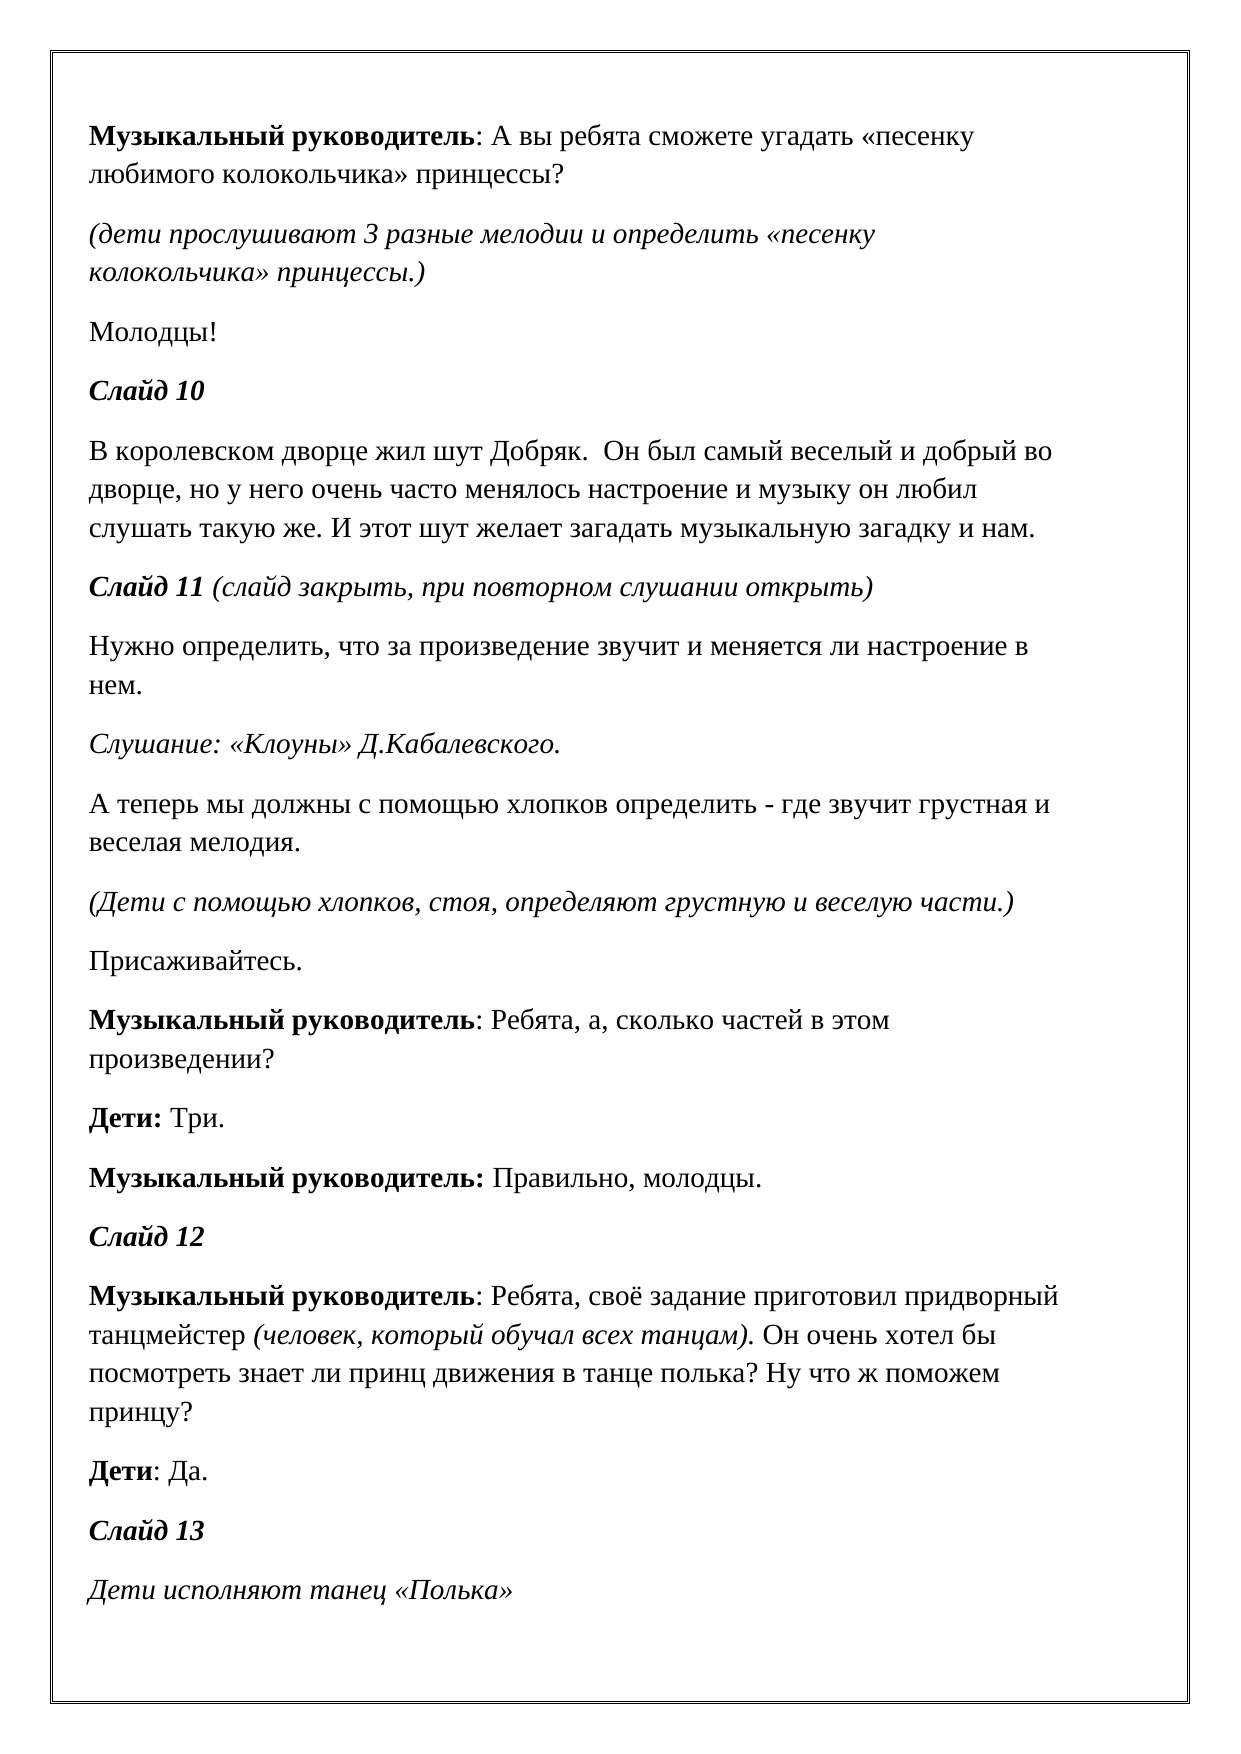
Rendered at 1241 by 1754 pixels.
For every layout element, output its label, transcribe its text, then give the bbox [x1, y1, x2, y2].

text Дети: Три. [88, 1100, 1063, 1134]
text В королевском дворце жил шут Добряк. Он был самый веселый и добрый во дворце, но у него очень часто менялось настроение и музыку он любил слушать такую же. И этот шут желает загадать музыкальную загадку и нам. [88, 433, 1063, 543]
text Молодцы! [88, 314, 1063, 347]
text Музыкальный руководитель: А вы ребята сможете угадать «песенку любимого колокольчика» принцессы? [88, 118, 1063, 190]
text Музыкальный руководитель: Правильно, молодцы. [88, 1160, 1063, 1193]
text Нужно определить, что за произведение звучит и меняется ли настроение в нем. [88, 628, 1063, 701]
text (Дети с помощью хлопков, стоя, определяют грустную и веселую части.) [88, 884, 1063, 917]
text Дети исполняют танец «Полька» [88, 1572, 1063, 1606]
text Слайд 10 [88, 373, 1063, 407]
text Слайд 12 [88, 1219, 1063, 1253]
text Присаживайтесь. [88, 943, 1063, 977]
text Слайд 13 [88, 1513, 1063, 1546]
text Слушание: «Клоуны» Д.Кабалевского. [88, 726, 1063, 760]
text Дети: Да. [88, 1453, 1063, 1487]
text Музыкальный руководитель: Ребята, а, сколько частей в этом произведении? [88, 1002, 1063, 1074]
text А теперь мы должны с помощью хлопков определить - где звучит грустная и веселая мелодия. [88, 786, 1063, 858]
text (дети прослушивают 3 разные мелодии и определить «песенку колокольчика» принцессы.) [88, 216, 1063, 288]
text Музыкальный руководитель: Ребята, своё задание приготовил придворный танцмейстер (человек, который обучал всех танцам). Он очень хотел бы посмотреть знает ли принц движения в танце полька? Ну что ж поможем принцу? [88, 1278, 1063, 1428]
text Слайд 11 (слайд закрыть, при повторном слушании открыть) [88, 569, 1063, 603]
